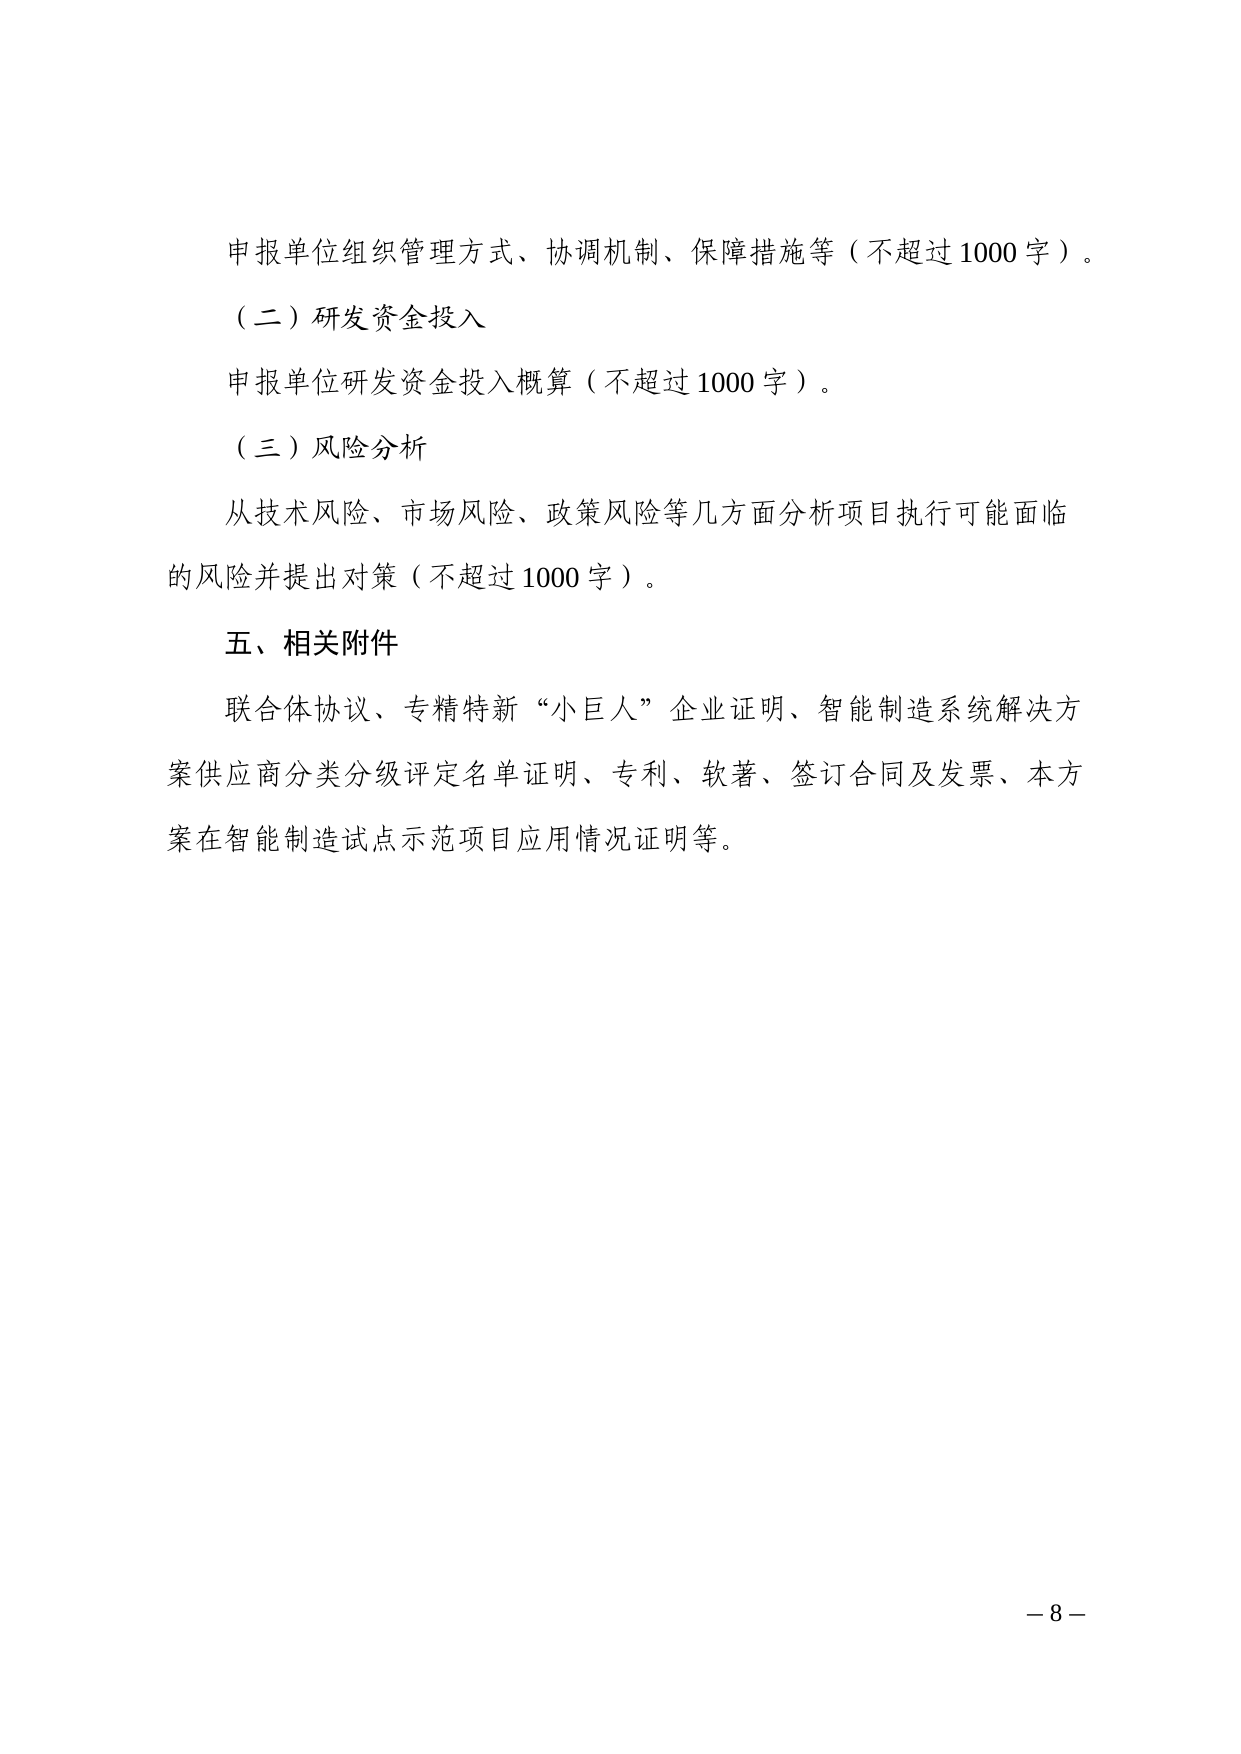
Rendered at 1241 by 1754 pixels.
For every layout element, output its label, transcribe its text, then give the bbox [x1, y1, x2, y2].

text 从技术风险、市场风险、政策风险等几方面分析项目执行可能面临的风险并提出对策（不超过1000字）。 [165, 478, 1087, 608]
text 申报单位组织管理方式、协调机制、保障措施等（不超过1000字）。 [165, 218, 1087, 283]
text （二）研发资金投入 [165, 283, 1087, 348]
text 申报单位研发资金投入概算（不超过1000字）。 [165, 348, 1087, 413]
text （三）风险分析 [165, 413, 1087, 478]
text 联合体协议、专精特新“小巨人”企业证明、智能制造系统解决方案供应商分类分级评定名单证明、专利、软著、签订合同及发票、本方案在智能制造试点示范项目应用情况证明等。 [165, 674, 1087, 869]
text 五、相关附件 [165, 608, 1087, 673]
